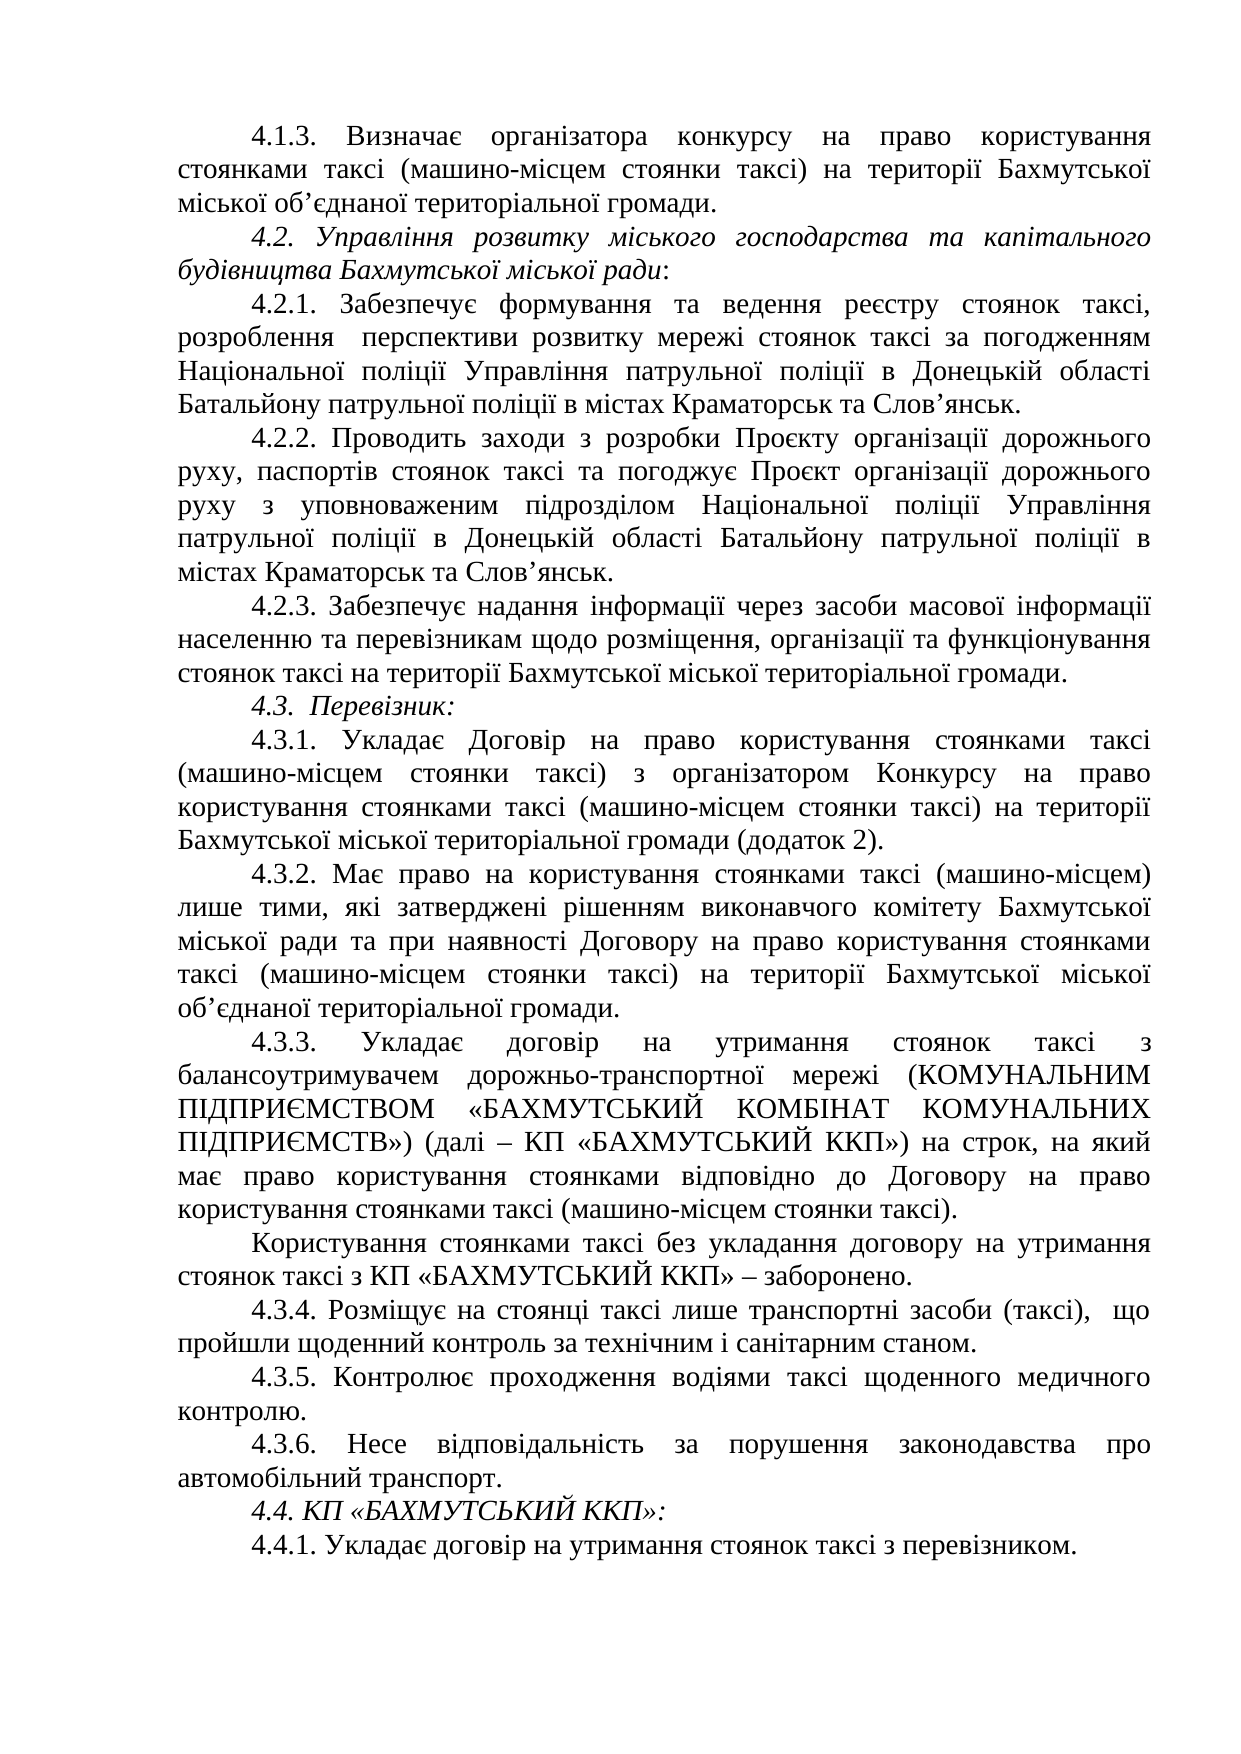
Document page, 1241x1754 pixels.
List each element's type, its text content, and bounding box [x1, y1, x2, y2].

text 4.2.2. Проводить заходи з розробки Проєкту організації дорожнього руху, паспортів стоянок таксі та погоджує Проєкт організації дорожнього руху з уповноваженим підрозділом Національної поліції Управління патрульної поліції в Донецькій області Батальйону патрульної поліції в містах Краматорськ та Слов’янськ. [177, 420, 1152, 588]
text 4.1.3. Визначає організатора конкурсу на право користування стоянками таксі (машино-місцем стоянки таксі) на території Бахмутської міської об’єднаної територіальної громади. [177, 118, 1152, 219]
text 4.3.6. Несе відповідальність за порушення законодавства про автомобільний транспорт. [177, 1426, 1152, 1493]
text 4.2.1. Забезпечує формування та ведення реєстру стоянок таксі, розроблення перспективи розвитку мережі стоянок таксі за погодженням Національної поліції Управління патрульної поліції в Донецькій області Батальйону патрульної поліції в містах Краматорськ та Слов’янськ. [177, 286, 1152, 420]
text Користування стоянками таксі без укладання договору на утримання стоянок таксі з КП «БАХМУТСЬКИЙ ККП» – заборонено. [177, 1225, 1152, 1292]
text 4.4. КП «БАХМУТСЬКИЙ ККП»: [177, 1493, 1152, 1527]
text 4.3.1. Укладає Договір на право користування стоянками таксі (машино-місцем стоянки таксі) з організатором Конкурсу на право користування стоянками таксі (машино-місцем стоянки таксі) на території Бахмутської міської територіальної громади (додаток 2). [177, 722, 1152, 856]
text 4.3. Перевізник: [177, 688, 1152, 722]
text 4.3.3. Укладає договір на утримання стоянок таксі з балансоутримувачем дорожньо-транспортної мережі (КОМУНАЛЬНИМ ПІДПРИЄМСТВОМ «БАХМУТСЬКИЙ КОМБІНАТ КОМУНАЛЬНИХ ПІДПРИЄМСТВ») (далі – КП «БАХМУТСЬКИЙ ККП») на строк, на який має право користування стоянками відповідно до Договору на право користування стоянками таксі (машино-місцем стоянки таксі). [177, 1024, 1152, 1225]
text 4.4.1. Укладає договір на утримання стоянок таксі з перевізником. [177, 1527, 1152, 1560]
text 4.3.4. Розміщує на стоянці таксі лише транспортні засоби (таксі), що пройшли щоденний контроль за технічним і санітарним станом. [177, 1292, 1152, 1359]
text 4.2. Управління розвитку міського господарства та капітального будівництва Бахмутської міської ради: [177, 219, 1152, 286]
text 4.2.3. Забезпечує надання інформації через засоби масової інформації населенню та перевізникам щодо розміщення, організації та функціонування стоянок таксі на території Бахмутської міської територіальної громади. [177, 588, 1152, 688]
text 4.3.5. Контролює проходження водіями таксі щоденного медичного контролю. [177, 1359, 1152, 1426]
text 4.3.2. Має право на користування стоянками таксі (машино-місцем) лише тими, які затверджені рішенням виконавчого комітету Бахмутської міської ради та при наявності Договору на право користування стоянками таксі (машино-місцем стоянки таксі) на території Бахмутської міської об’єднаної територіальної громади. [177, 856, 1152, 1024]
